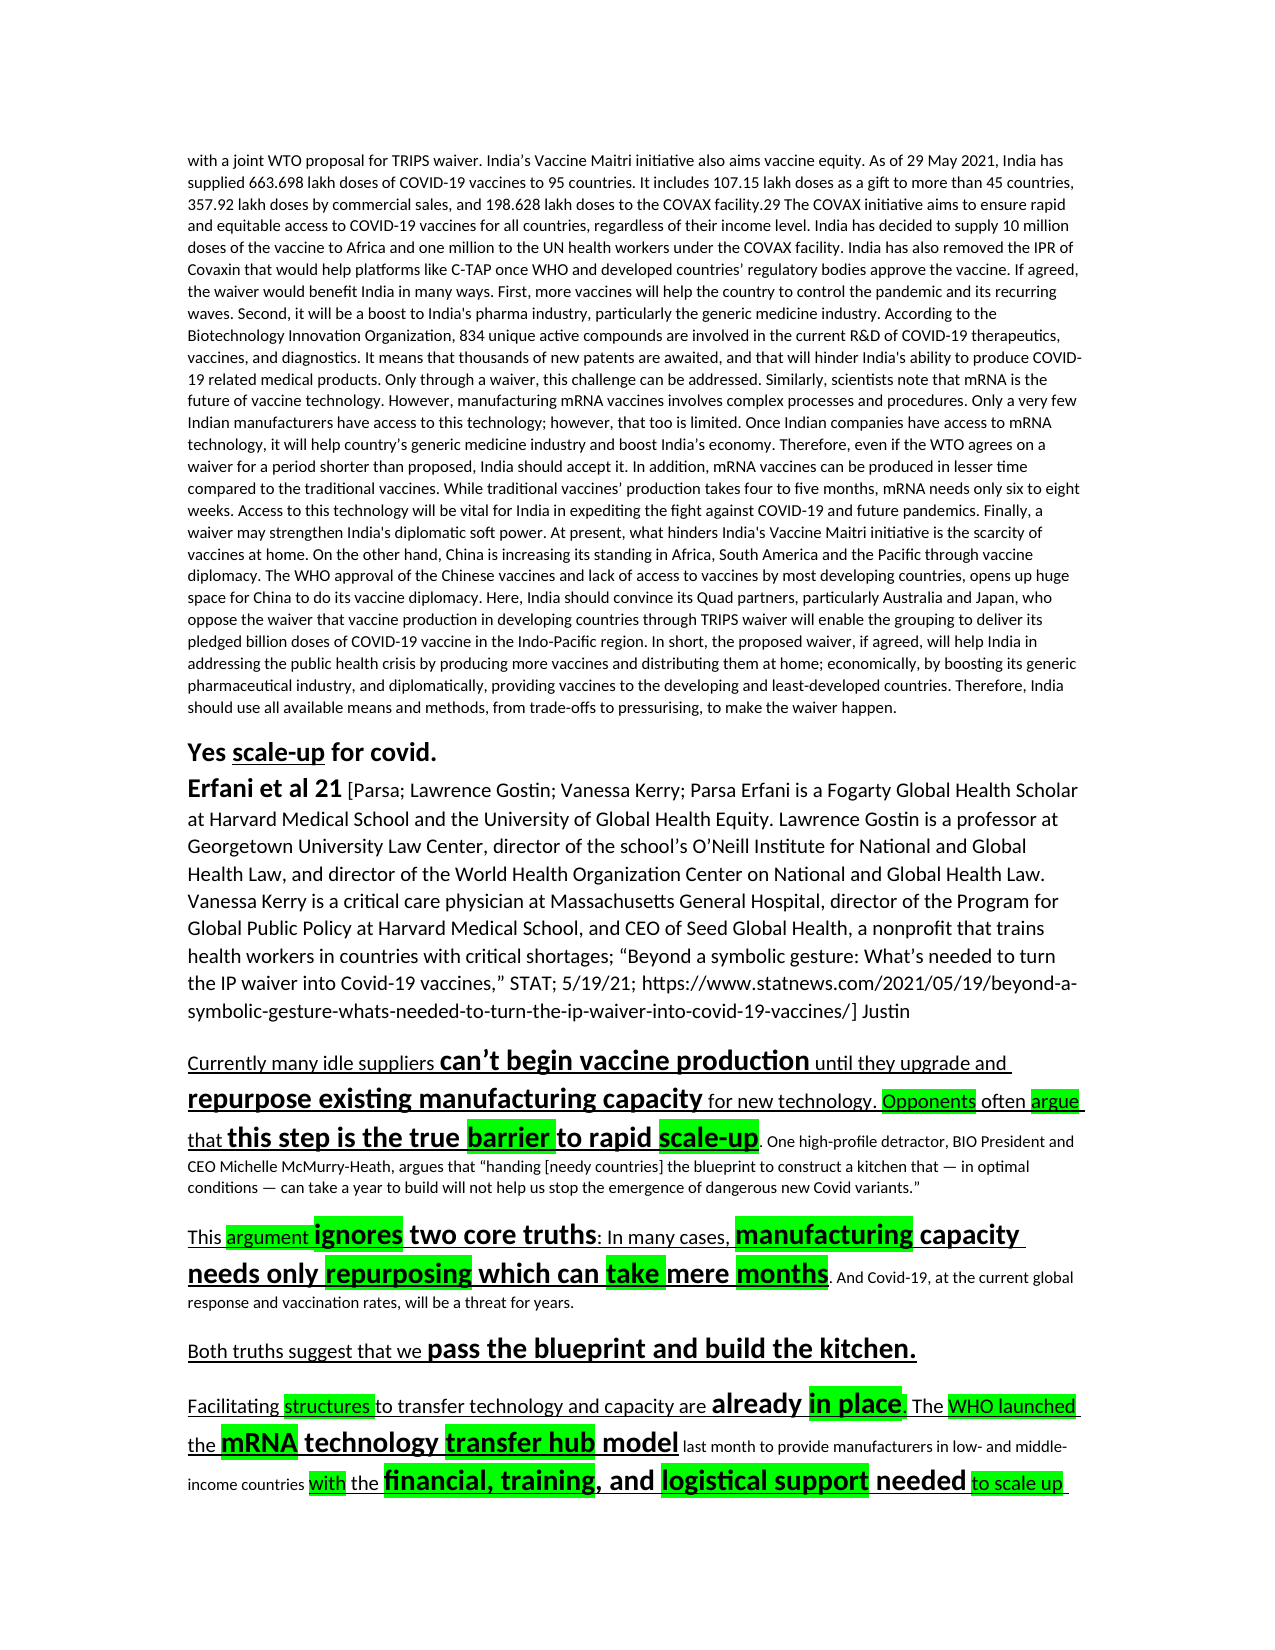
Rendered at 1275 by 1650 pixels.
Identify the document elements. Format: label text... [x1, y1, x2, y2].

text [187, 1386, 1087, 1498]
text Both truths suggest that we pass the blueprint and build the kitchen. [187, 1331, 1087, 1366]
subtitle Yes scale-up for covid. [187, 735, 1087, 768]
text Erfani et al 21 [Parsa; Lawrence Gostin; Vanessa Kerry; Parsa Erfani is a Fogarty Global Health Scholar at Harvard Medical School and the University of Global Health Equity. Lawrence Gostin is a professor at Georgetown University Law Center, director of the school’s O’Neill Institute for National and Global Health Law, and director of the World Health Organization Center on National and Global Health Law. Vanessa Kerry is a critical care physician at Massachusetts General Hospital, director of the Program for Global Public Policy at Harvard Medical School, and CEO of Seed Global Health, a nonprofit that trains health workers in countries with critical shortages; “Beyond a symbolic gesture: What’s needed to turn the IP waiver into Covid-19 vaccines,” STAT; 5/19/21; https://www.statnews.com/2021/05/19/beyond-a-symbolic-gesture-whats-needed-to-turn-the-ip-waiver-into-covid-19-vaccines/] Justin [187, 771, 1087, 1023]
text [187, 150, 1087, 717]
text This argument ignores two core truths: In many cases, manufacturing capacity needs only repurposing which can take mere months. And Covid-19, at the current global response and vaccination rates, will be a threat for years. [187, 1216, 1087, 1312]
text Currently many idle suppliers can’t begin vaccine production until they upgrade and repurpose existing manufacturing capacity for new technology. Opponents often argue that this step is the true barrier to rapid scale-up. One high-profile detractor, BIO President and CEO Michelle McMurry-Heath, argues that “handing [needy countries] the blueprint to construct a kitchen that — in optimal conditions — can take a year to build will not help us stop the emergence of dangerous new Covid variants.” [187, 1042, 1087, 1198]
